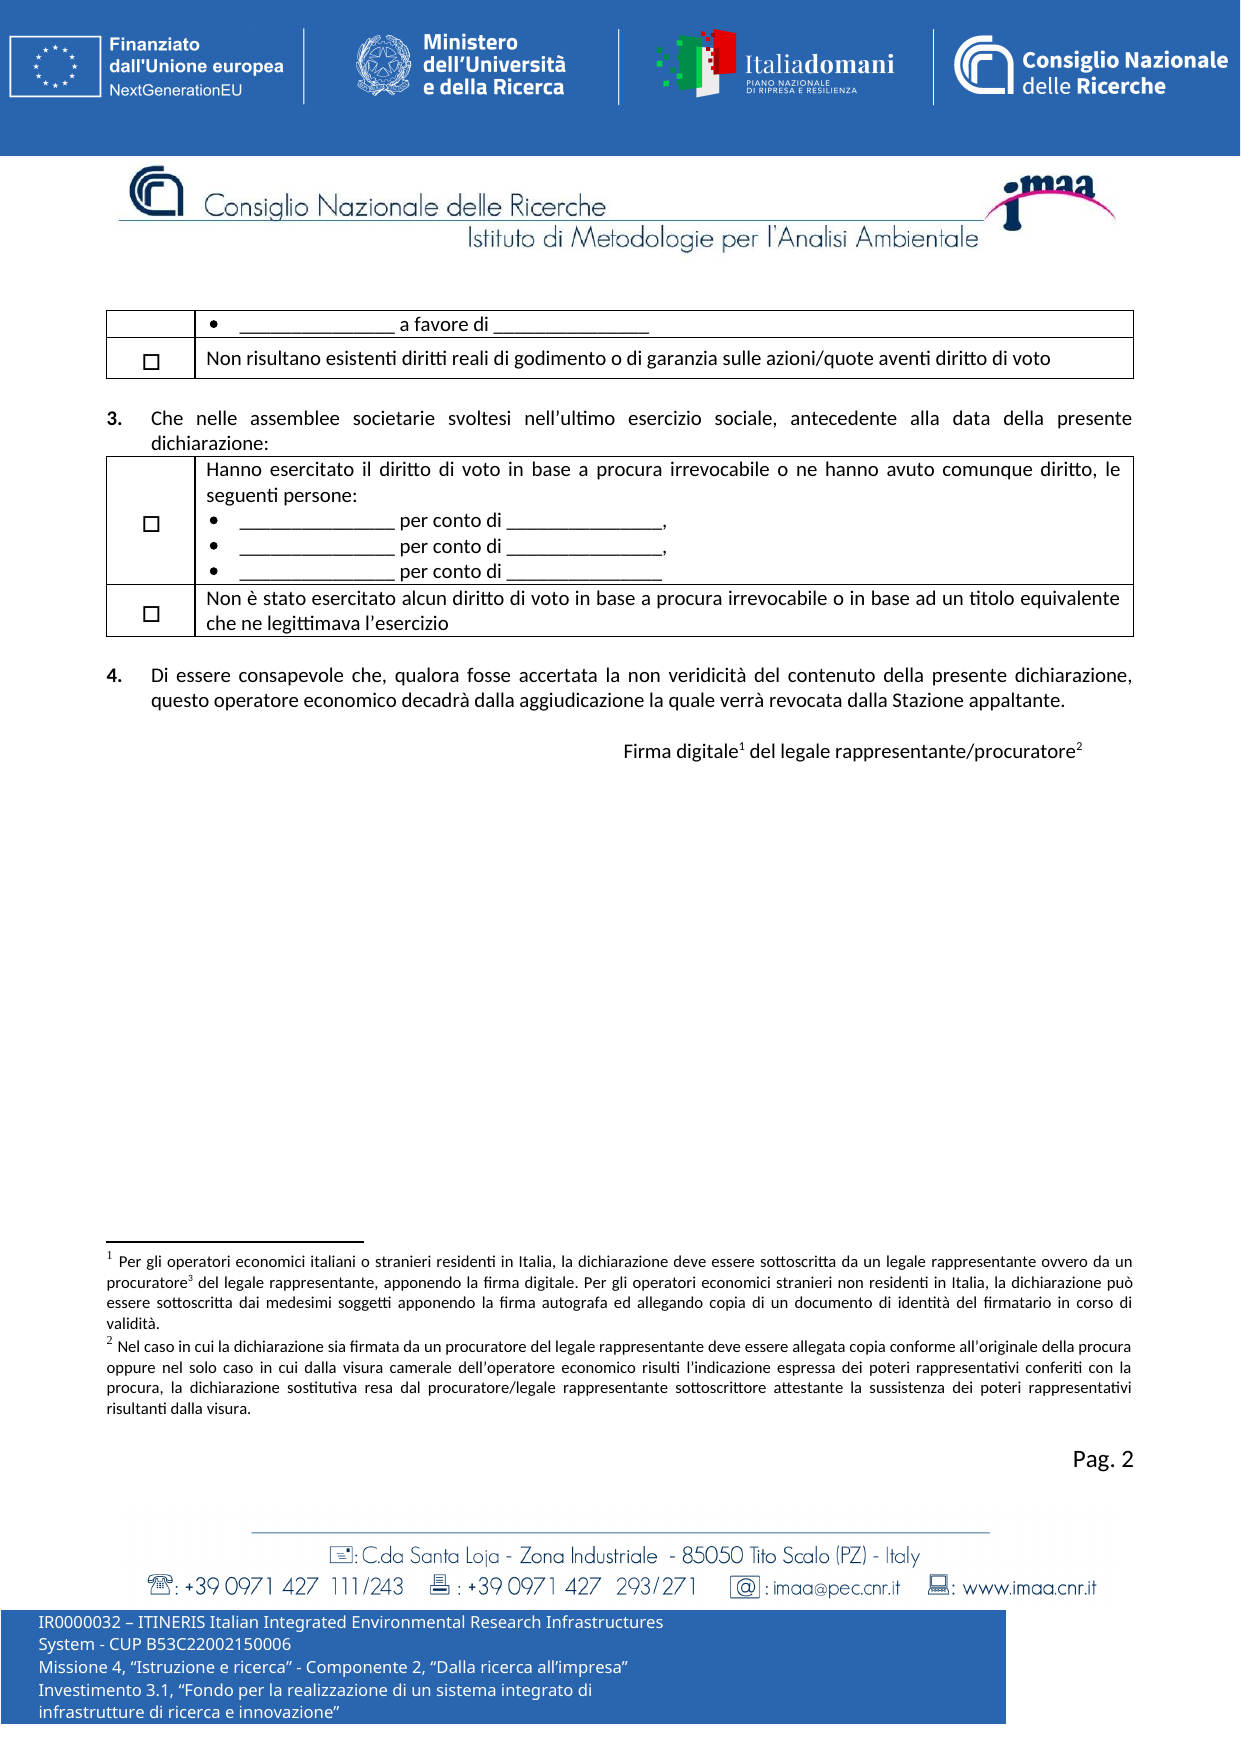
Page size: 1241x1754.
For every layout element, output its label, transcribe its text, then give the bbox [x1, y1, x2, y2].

table_cell Non è stato esercitato alcun diritto di voto in base a procura irrevocabile o in base ad un titolo equivalente che ne legittimava l’esercizio [196, 585, 1133, 636]
list Di essere consapevole che, qualora fosse accertata la non veridicità del contenuto della presente dichiarazione, questo operatore economico decadrà dalla aggiudicazione la quale verrà revocata dalla Stazione appaltante. [106, 662, 1134, 713]
picture [118, 1499, 1122, 1609]
table_header Hanno esercitato il diritto di voto in base a procura irrevocabile o ne hanno avuto comunque diritto, le seguenti persone: _______________ per conto di _______________, _______________ per conto di _______________, _______________ per conto di _______________ [196, 457, 1133, 584]
table_cell Non risultano esistenti diritti reali di godimento o di garanzia sulle azioni/quote aventi diritto di voto [196, 338, 1133, 378]
table_cell □ [107, 338, 194, 378]
list Che nelle assemblee societarie svoltesi nell’ultimo esercizio sociale, antecedente alla data della presente dichiarazione: [106, 405, 1134, 456]
picture [0, 0, 1241, 156]
text Firma digitale del legale rappresentante/procuratore [623, 738, 1134, 764]
table_header □ [107, 311, 194, 337]
picture [115, 160, 1118, 262]
table_header □ [107, 457, 194, 584]
table_cell □ [107, 585, 194, 636]
